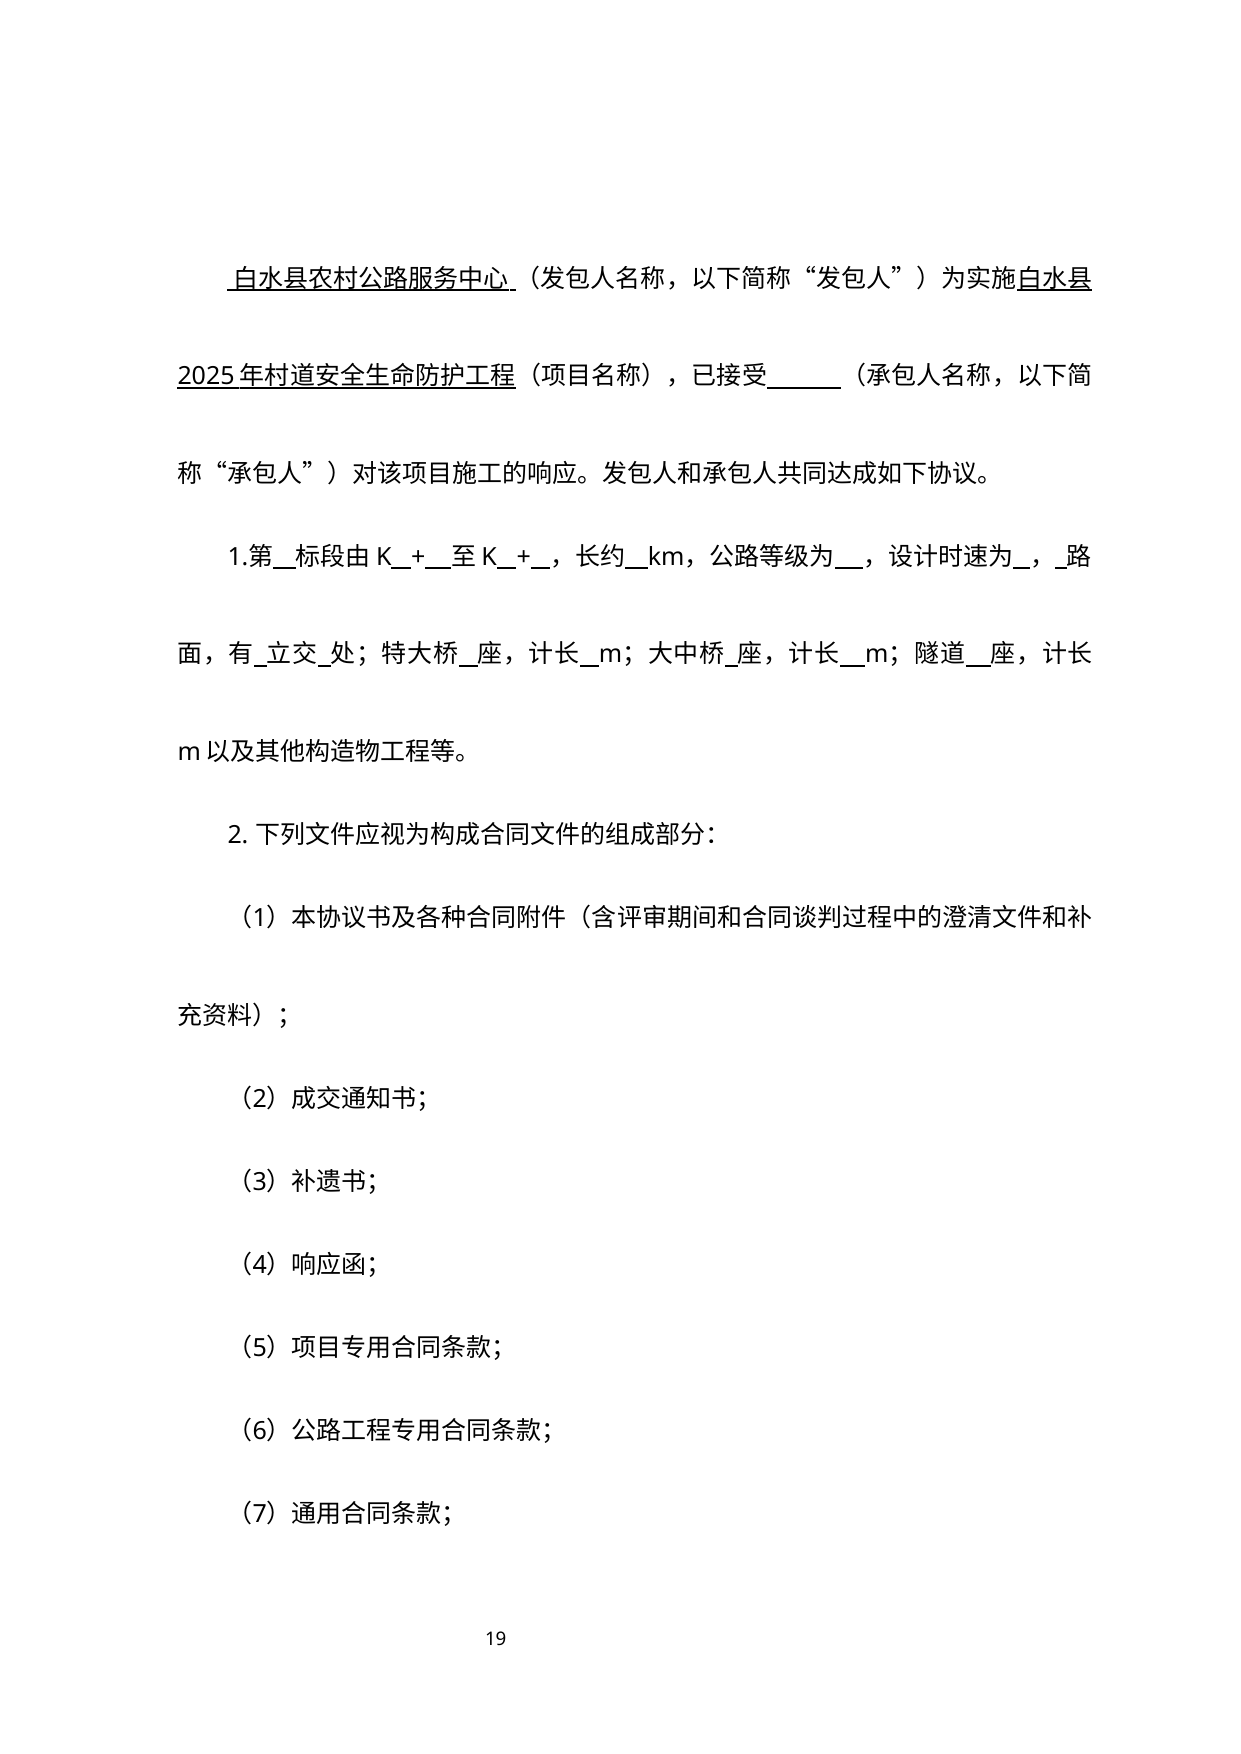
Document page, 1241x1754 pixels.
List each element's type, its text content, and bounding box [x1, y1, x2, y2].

text 白水县农村公路服务中心 （发包人名称，以下简称“发包人”）为实施白水县2025年村道安全生命防护工程（项目名称），已接受 （承包人名称，以下简称“承包人”）对该项目施工的响应。发包人和承包人共同达成如下协议。 [177, 244, 1093, 504]
text （7）通用合同条款； [177, 1479, 1093, 1544]
text （5）项目专用合同条款； [177, 1313, 1093, 1378]
text （6）公路工程专用合同条款； [177, 1396, 1093, 1461]
text （2）成交通知书； [177, 1064, 1093, 1129]
text 1.第 标段由K + 至K + ，长约 km，公路等级为 ，设计时速为 ， 路面，有 立交 处；特大桥 座，计长 m；大中桥 座，计长 m；隧道 座，计长 m以及其他构造物工程等。 [177, 522, 1093, 782]
text 2. 下列文件应视为构成合同文件的组成部分： [177, 800, 1093, 865]
text （1）本协议书及各种合同附件（含评审期间和合同谈判过程中的澄清文件和补充资料）； [177, 883, 1093, 1046]
text （4）响应函； [177, 1230, 1093, 1295]
text （3）补遗书； [177, 1147, 1093, 1212]
